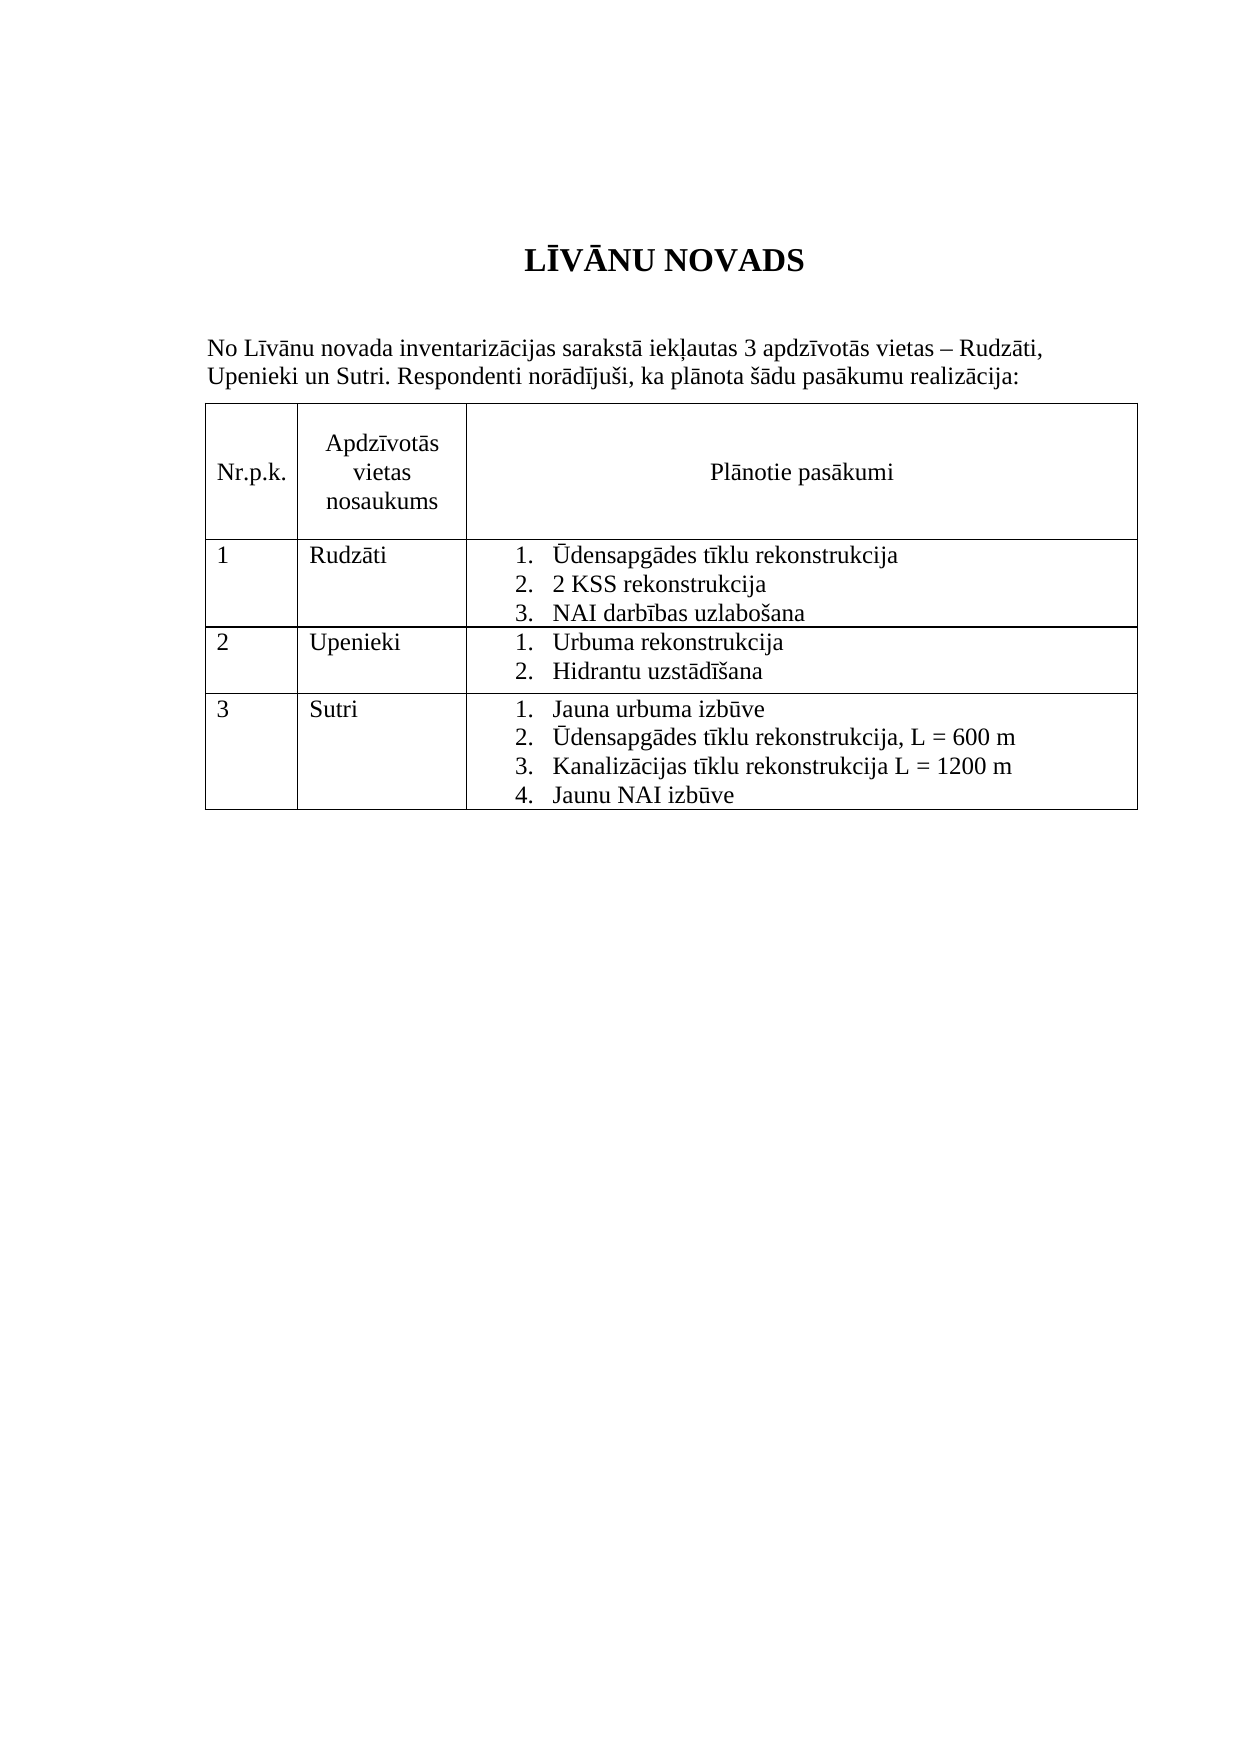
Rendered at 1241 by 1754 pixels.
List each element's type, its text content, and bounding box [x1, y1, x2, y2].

table_header Plānotie pasākumi [467, 404, 1137, 539]
table_header Nr.p.k. [206, 404, 297, 539]
table_cell Rudzāti [298, 540, 466, 626]
table_cell 1 [206, 540, 297, 626]
table_cell Sutri [298, 694, 466, 809]
table_cell 2 [206, 628, 297, 693]
table_cell Jauna urbuma izbūve Ūdensapgādes tīklu rekonstrukcija, L = 600 m Kanalizācijas tīklu rekonstrukcija L = 1200 m Jaunu NAI izbūve [467, 694, 1137, 809]
table_cell 3 [206, 694, 297, 809]
table_cell Ūdensapgādes tīklu rekonstrukcija 2 KSS rekonstrukcija NAI darbības uzlabošana [467, 540, 1137, 626]
text No Līvānu novada inventarizācijas sarakstā iekļautas 3 apdzīvotās vietas – Rudzāti, Upenieki un Sutri. Respondenti norādījuši, ka plānota šādu pasākumu realizācija: [207, 333, 1122, 390]
table_header Apdzīvotās vietas nosaukums [298, 404, 466, 539]
text LĪVĀNU NOVADS [207, 241, 1122, 279]
table_cell Upenieki [298, 628, 466, 693]
table_cell Urbuma rekonstrukcija Hidrantu uzstādīšana [467, 628, 1137, 693]
